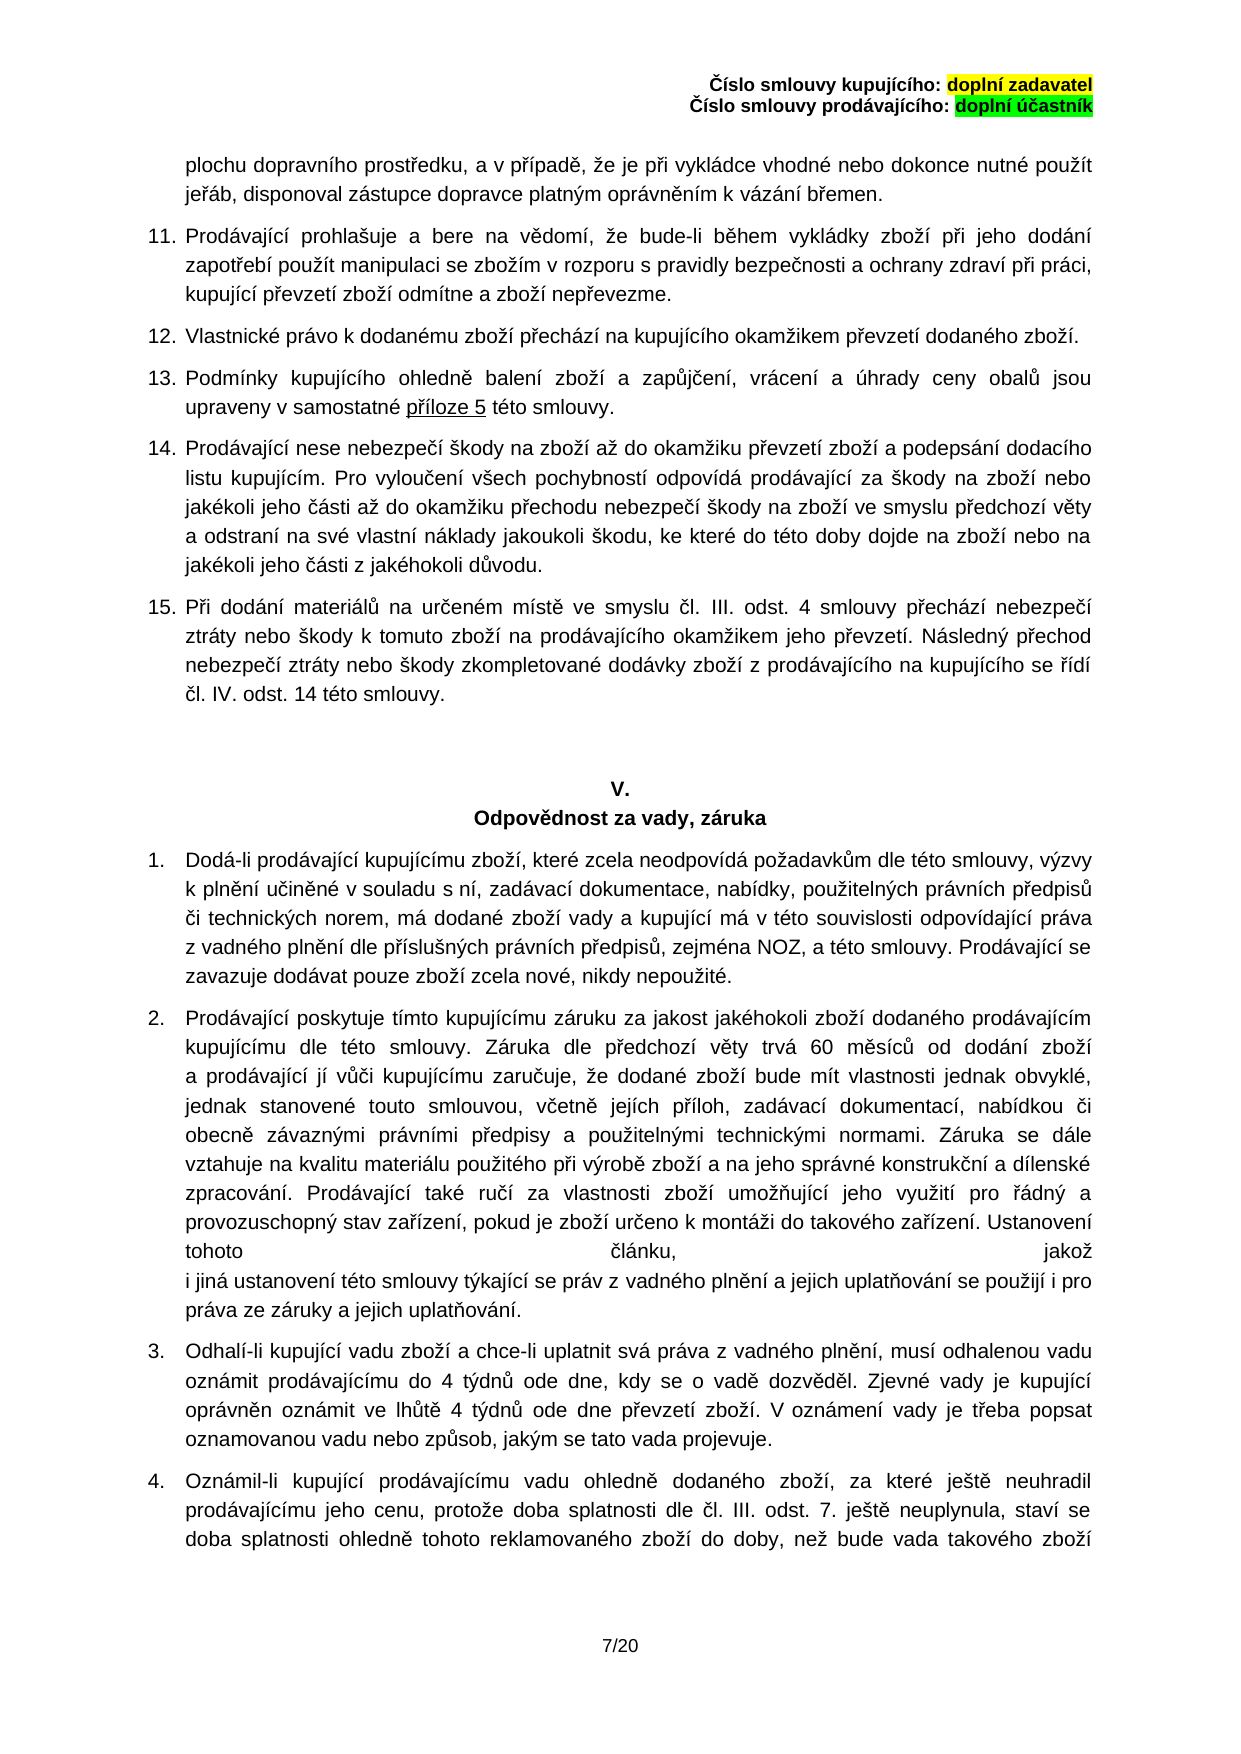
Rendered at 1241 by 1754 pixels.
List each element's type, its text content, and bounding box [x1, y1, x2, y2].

list Prodávající poskytuje tímto kupujícímu záruku za jakost jakéhokoli zboží dodaného prodávajícím kupujícímu dle této smlouvy. Záruka dle předchozí věty trvá 60 měsíců od dodání zboží a prodávající jí vůči kupujícímu zaručuje, že dodané zboží bude mít vlastnosti jednak obvyklé, jednak stanovené touto smlouvou, včetně jejích příloh, zadávací dokumentací, nabídkou či obecně závaznými právními předpisy a použitelnými technickými normami. Záruka se dále vztahuje na kvalitu materiálu použitého při výrobě zboží a na jeho správné konstrukční a dílenské zpracování. Prodávající také ručí za vlastnosti zboží umožňující jeho využití pro řádný a provozuschopný stav zařízení, pokud je zboží určeno k montáži do takového zařízení. Ustanovení tohoto článku, jakož i jiná ustanovení této smlouvy týkající se práv z vadného plnění a jejich uplatňování se použijí i pro práva ze záruky a jejich uplatňování. [148, 1001, 1093, 1322]
list Prodávající prohlašuje a bere na vědomí, že bude-li během vykládky zboží při jeho dodání zapotřebí použít manipulaci se zbožím v rozporu s pravidly bezpečnosti a ochrany zdraví při práci, kupující převzetí zboží odmítne a zboží nepřevezme. [148, 218, 1093, 306]
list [148, 1463, 1093, 1551]
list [148, 148, 1093, 206]
list Při dodání materiálů na určeném místě ve smyslu čl. III. odst. 4 smlouvy přechází nebezpečí ztráty nebo škody k tomuto zboží na prodávajícího okamžikem jeho převzetí. Následný přechod nebezpečí ztráty nebo škody zkompletované dodávky zboží z prodávajícího na kupujícího se řídí čl. IV. odst. 14 této smlouvy. [148, 589, 1093, 706]
text V. [148, 772, 1093, 801]
list Dodá-li prodávající kupujícímu zboží, které zcela neodpovídá požadavkům dle této smlouvy, výzvy k plnění učiněné v souladu s ní, zadávací dokumentace, nabídky, použitelných právních předpisů či technických norem, má dodané zboží vady a kupující má v této souvislosti odpovídající práva z vadného plnění dle příslušných právních předpisů, zejména NOZ, a této smlouvy. Prodávající se zavazuje dodávat pouze zboží zcela nové, nikdy nepoužité. [148, 842, 1093, 988]
list Vlastnické právo k dodanému zboží přechází na kupujícího okamžikem převzetí dodaného zboží. [148, 318, 1093, 348]
list Prodávající nese nebezpečí škody na zboží až do okamžiku převzetí zboží a podepsání dodacího listu kupujícím. Pro vyloučení všech pochybností odpovídá prodávající za škody na zboží nebo jakékoli jeho části až do okamžiku přechodu nebezpečí škody na zboží ve smyslu předchozí věty a odstraní na své vlastní náklady jakoukoli škodu, ke které do této doby dojde na zboží nebo na jakékoli jeho části z jakéhokoli důvodu. [148, 431, 1093, 577]
list Podmínky kupujícího ohledně balení zboží a zapůjčení, vrácení a úhrady ceny obalů jsou upraveny v samostatné příloze 5 této smlouvy. [148, 360, 1093, 418]
text Odpovědnost za vady, záruka [148, 801, 1093, 830]
list Odhalí-li kupující vadu zboží a chce-li uplatnit svá práva z vadného plnění, musí odhalenou vadu oznámit prodávajícímu do 4 týdnů ode dne, kdy se o vadě dozvěděl. Zjevné vady je kupující oprávněn oznámit ve lhůtě 4 týdnů ode dne převzetí zboží. V oznámení vady je třeba popsat oznamovanou vadu nebo způsob, jakým se tato vada projevuje. [148, 1334, 1093, 1451]
